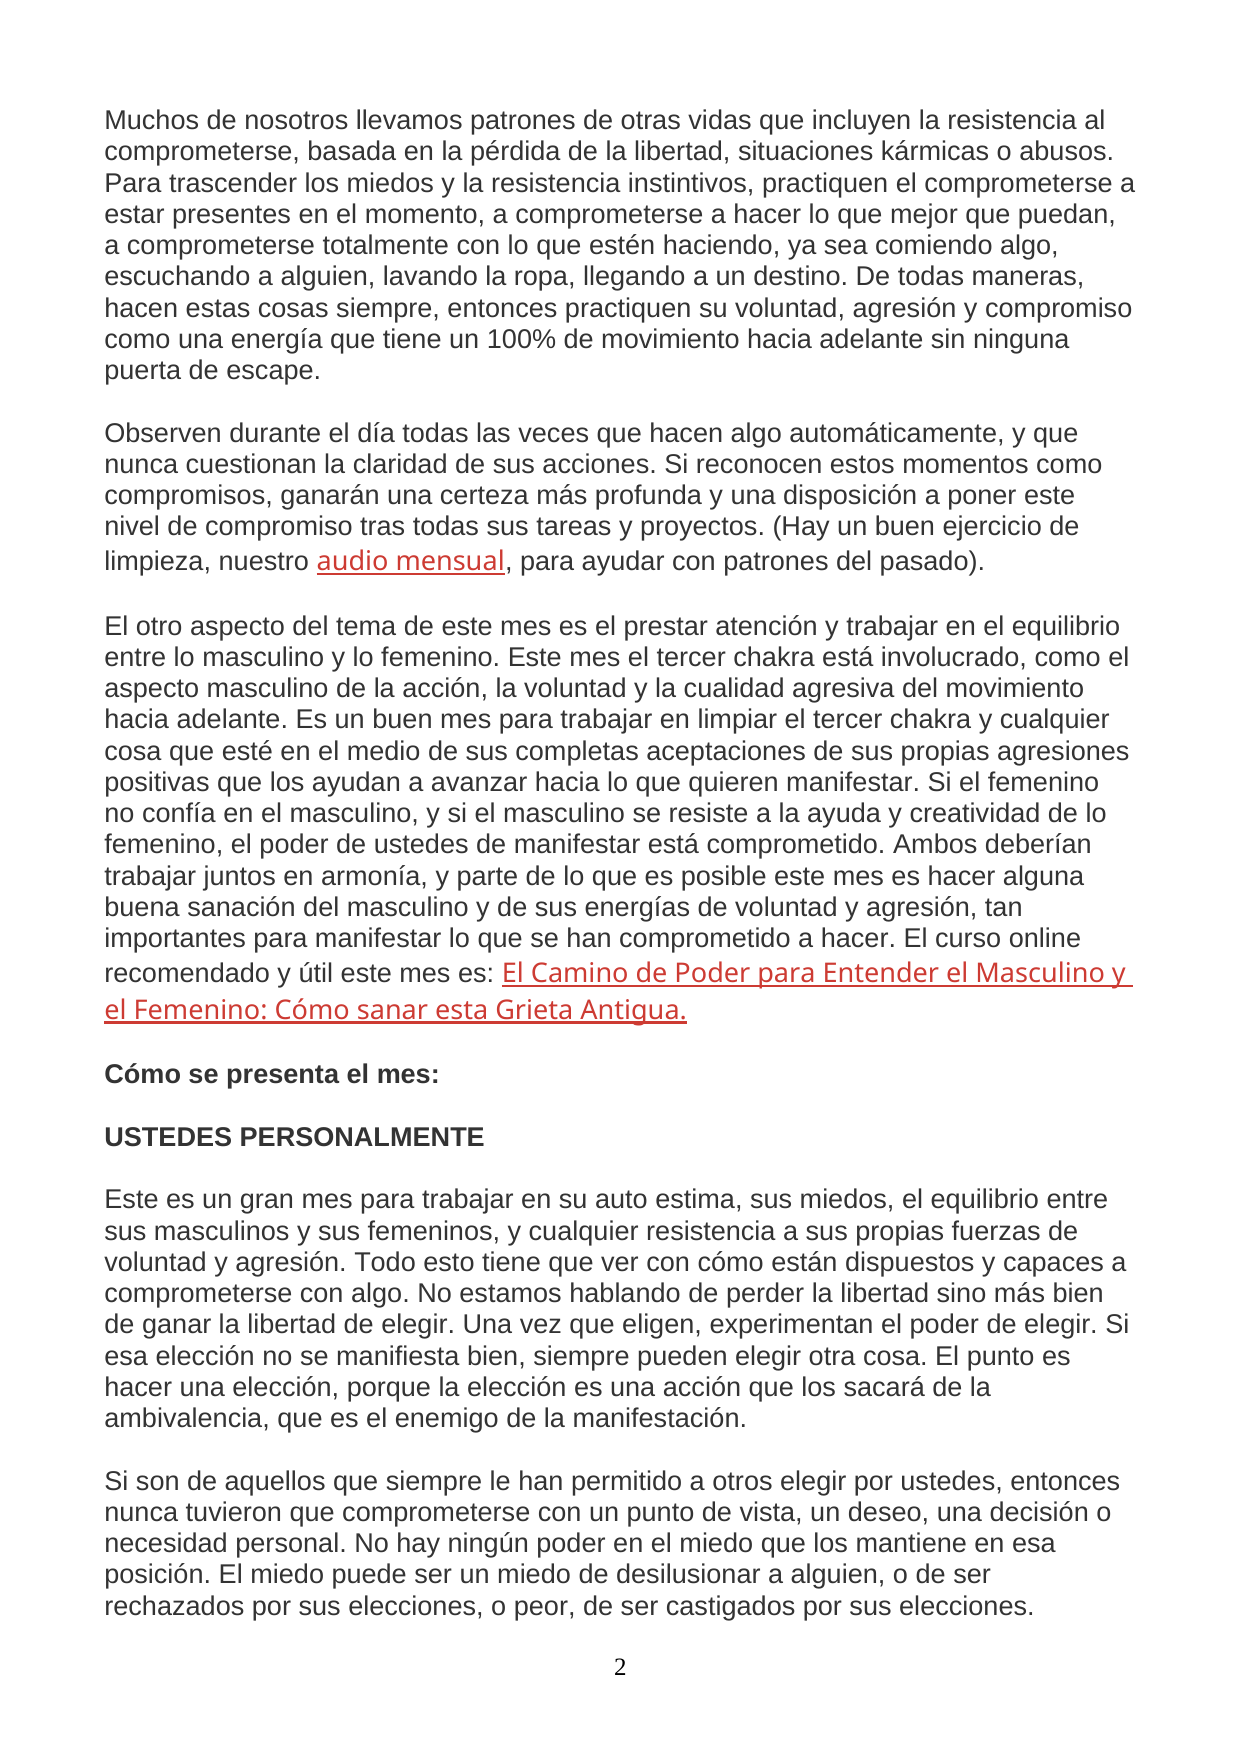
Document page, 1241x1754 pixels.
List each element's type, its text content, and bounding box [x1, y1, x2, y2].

text USTEDES PERSONALMENTE [104, 1121, 1136, 1152]
text Observen durante el día todas las veces que hacen algo automáticamente, y que nunca cuestionan la claridad de sus acciones. Si reconocen estos momentos como compromisos, ganarán una certeza más profunda y una disposición a poner este nivel de compromiso tras todas sus tareas y proyectos. (Hay un buen ejercicio de limpieza, nuestro audio mensual, para ayudar con patrones del pasado). [104, 417, 1136, 578]
text Muchos de nosotros llevamos patrones de otras vidas que incluyen la resistencia al comprometerse, basada en la pérdida de la libertad, situaciones kármicas o abusos. Para trascender los miedos y la resistencia instintivos, practiquen el comprometerse a estar presentes en el momento, a comprometerse a hacer lo que mejor que puedan, a comprometerse totalmente con lo que estén haciendo, ya sea comiendo algo, escuchando a alguien, lavando la ropa, llegando a un destino. De todas maneras, hacen estas cosas siempre, entonces practiquen su voluntad, agresión y compromiso como una energía que tiene un 100% de movimiento hacia adelante sin ninguna puerta de escape. [104, 104, 1136, 385]
text Cómo se presenta el mes: [104, 1058, 1136, 1090]
text El otro aspecto del tema de este mes es el prestar atención y trabajar en el equilibrio entre lo masculino y lo femenino. Este mes el tercer chakra está involucrado, como el aspecto masculino de la acción, la voluntad y la cualidad agresiva del movimiento hacia adelante. Es un buen mes para trabajar en limpiar el tercer chakra y cualquier cosa que esté en el medio de sus completas aceptaciones de sus propias agresiones positivas que los ayudan a avanzar hacia lo que quieren manifestar. Si el femenino no confía en el masculino, y si el masculino se resiste a la ayuda y creatividad de lo femenino, el poder de ustedes de manifestar está comprometido. Ambos deberían trabajar juntos en armonía, y parte de lo que es posible este mes es hacer alguna buena sanación del masculino y de sus energías de voluntad y agresión, tan importantes para manifestar lo que se han comprometido a hacer. El curso online recomendado y útil este mes es: El Camino de Poder para Entender el Masculino y el Femenino: Cómo sanar esta Grieta Antigua. [104, 610, 1136, 1027]
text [104, 1465, 1136, 1621]
text Este es un gran mes para trabajar en su auto estima, sus miedos, el equilibrio entre sus masculinos y sus femeninos, y cualquier resistencia a sus propias fuerzas de voluntad y agresión. Todo esto tiene que ver con cómo están dispuestos y capaces a comprometerse con algo. No estamos hablando de perder la libertad sino más bien de ganar la libertad de elegir. Una vez que eligen, experimentan el poder de elegir. Si esa elección no se manifiesta bien, siempre pueden elegir otra cosa. El punto es hacer una elección, porque la elección es una acción que los sacará de la ambivalencia, que es el enemigo de la manifestación. [104, 1183, 1136, 1433]
